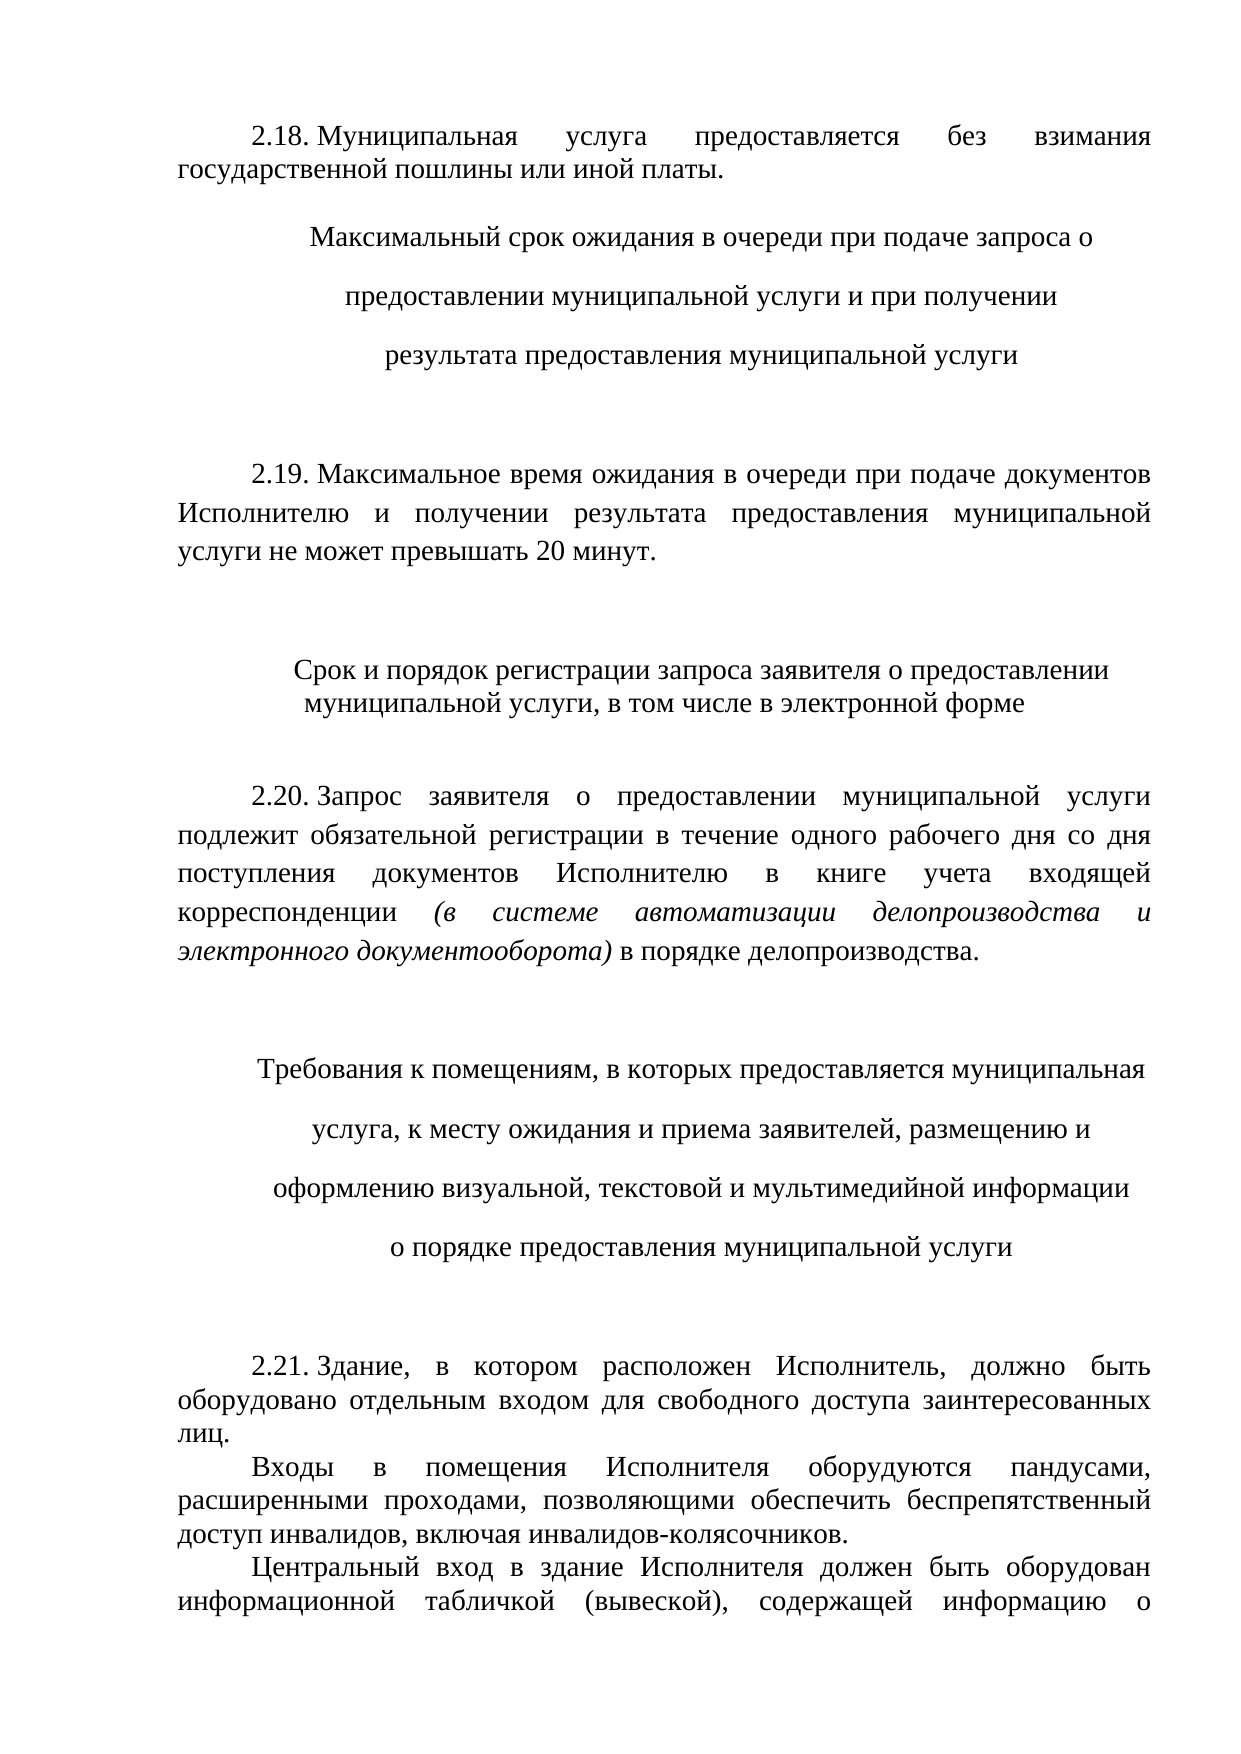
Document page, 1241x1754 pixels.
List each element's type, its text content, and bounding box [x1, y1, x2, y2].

text 2.19. Максимальное время ожидания в очереди при подаче документов Исполнителю и получении результата предоставления муниципальной услуги не может превышать 20 минут. [177, 456, 1152, 567]
text 2.21. Здание, в котором расположен Исполнитель, должно быть оборудовано отдельным входом для свободного доступа заинтересованных лиц. [177, 1348, 1152, 1449]
text Требования к помещениям, в которых предоставляется муниципальная [177, 1051, 1152, 1085]
text 2.20. Запрос заявителя о предоставлении муниципальной услуги подлежит обязательной регистрации в течение одного рабочего дня со дня поступления документов Исполнителю в книге учета входящей корреспонденции (в системе автоматизации делопроизводства и электронного документооборота) в порядке делопроизводства. [177, 778, 1152, 966]
text 2.18. Муниципальная услуга предоставляется без взимания государственной пошлины или иной платы. [177, 118, 1152, 185]
text результата предоставления муниципальной услуги [177, 337, 1152, 371]
text предоставлении муниципальной услуги и при получении [177, 278, 1152, 312]
text Срок и порядок регистрации запроса заявителя о предоставлении муниципальной услуги, в том числе в электронной форме [177, 652, 1152, 719]
text Входы в помещения Исполнителя оборудуются пандусами, расширенными проходами, позволяющими обеспечить беспрепятственный доступ инвалидов, включая инвалидов-колясочников. [177, 1449, 1152, 1549]
text услуга, к месту ожидания и приема заявителей, размещению и [177, 1111, 1152, 1144]
text о порядке предоставления муниципальной услуги [177, 1229, 1152, 1263]
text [177, 1549, 1152, 1617]
text оформлению визуальной, текстовой и мультимедийной информации [177, 1170, 1152, 1204]
text Максимальный срок ожидания в очереди при подаче запроса о [177, 219, 1152, 252]
